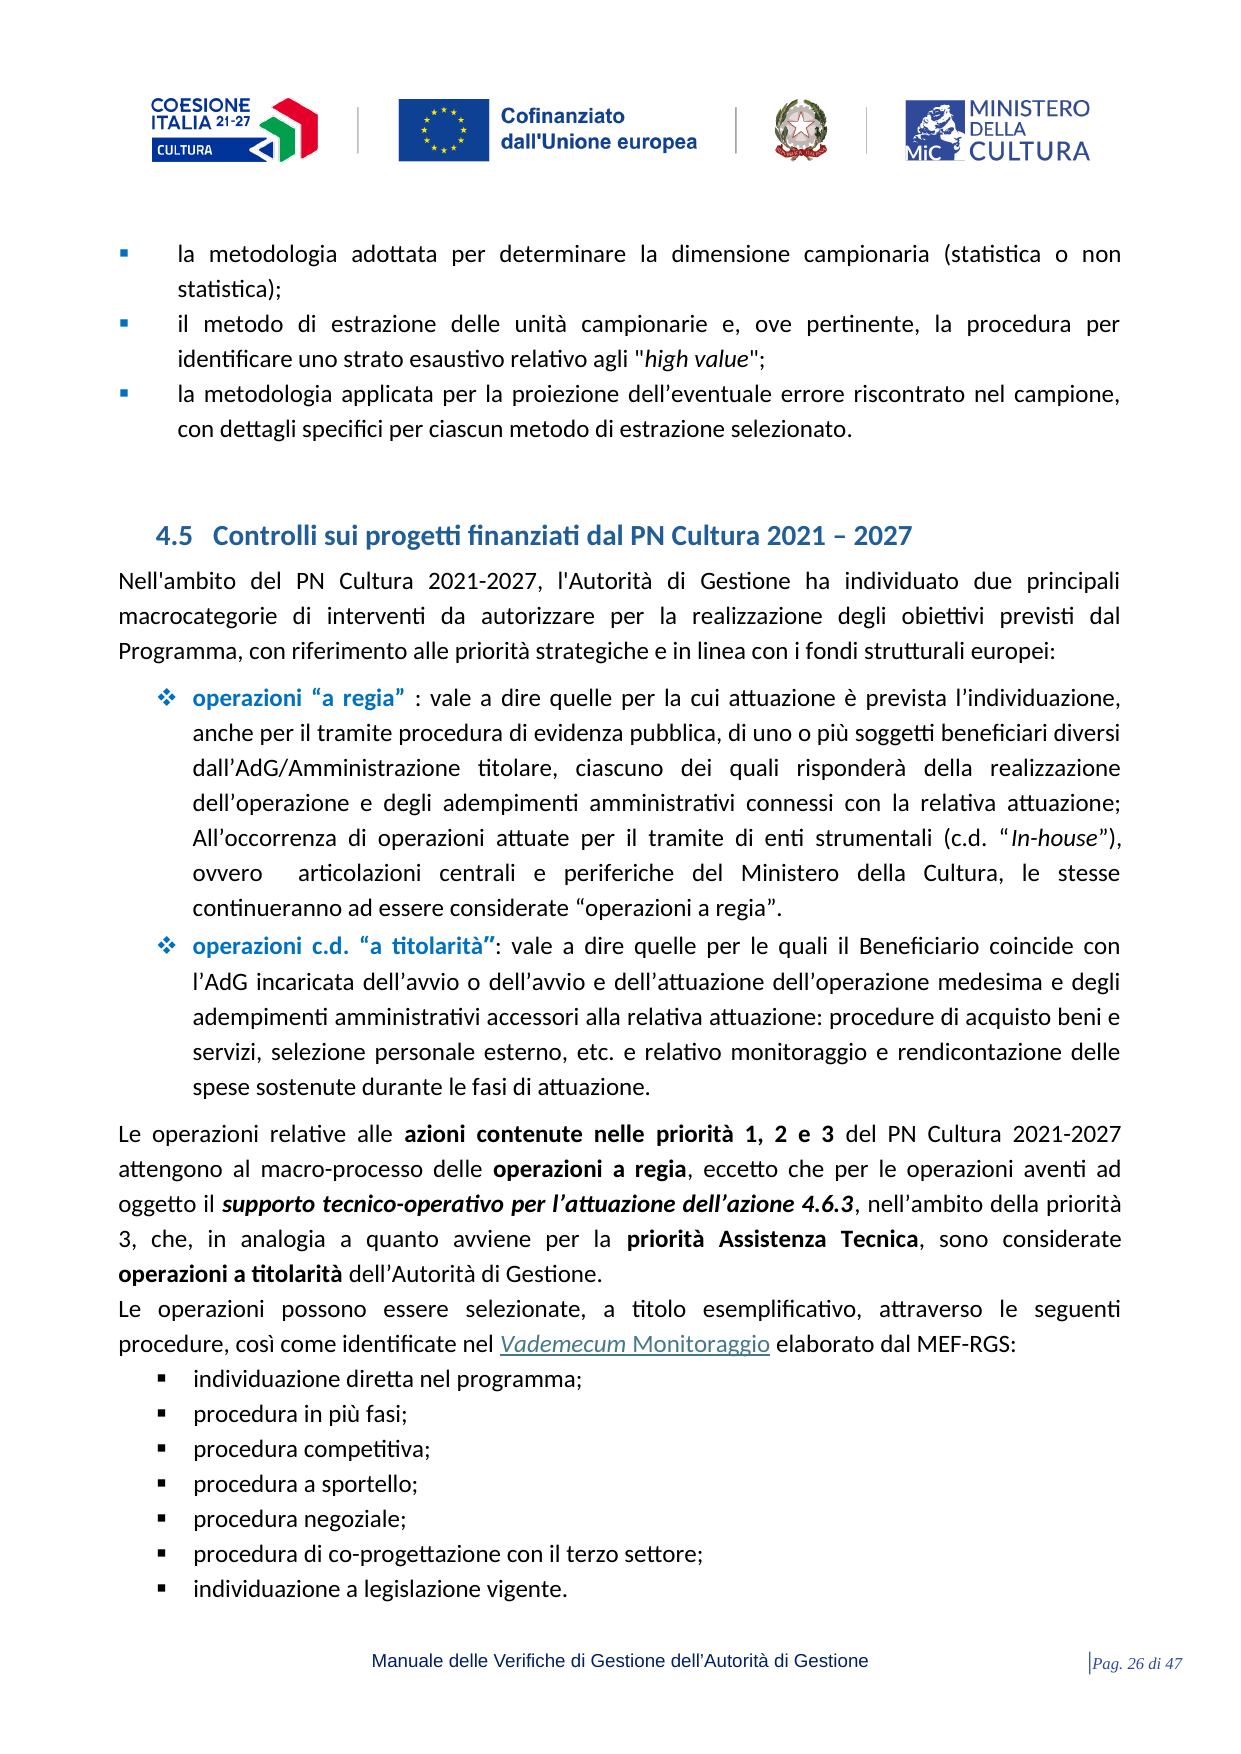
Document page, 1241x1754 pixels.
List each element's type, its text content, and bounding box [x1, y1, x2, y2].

list operazioni “a regia” : vale a dire quelle per la cui attuazione è prevista l’individuazione, anche per il tramite procedura di evidenza pubblica, di uno o più soggetti beneficiari diversi dall’AdG/Amministrazione titolare, ciascuno dei quali risponderà della realizzazione dell’operazione e degli adempimenti amministrativi connessi con la relativa attuazione; All’occorrenza di operazioni attuate per il tramite di enti strumentali (c.d. “In-house”), ovvero articolazioni centrali e periferiche del Ministero della Cultura, le stesse continueranno ad essere considerate “operazioni a regia”. [155, 682, 1122, 923]
list procedura negoziale; [156, 1503, 1122, 1534]
list il metodo di estrazione delle unità campionarie e, ove pertinente, la procedura per identificare uno strato esaustivo relativo agli "high value"; [118, 308, 1122, 374]
list la metodologia applicata per la proiezione dell’eventuale errore riscontrato nel campione, con dettagli specifici per ciascun metodo di estrazione selezionato. [118, 378, 1122, 444]
picture [118, 82, 1123, 181]
text Nell'ambito del PN Cultura 2021-2027, l'Autorità di Gestione ha individuato due principali macrocategorie di interventi da autorizzare per la realizzazione degli obiettivi previsti dal Programma, con riferimento alle priorità strategiche e in linea con i fondi strutturali europei: [118, 565, 1122, 665]
text Le operazioni possono essere selezionate, a titolo esemplificativo, attraverso le seguenti procedure, così come identificate nel Vademecum Monitoraggio elaborato dal MEF-RGS: [118, 1293, 1122, 1359]
list individuazione diretta nel programma; [156, 1363, 1122, 1394]
list procedura a sportello; [156, 1468, 1122, 1499]
list procedura di co-progettazione con il terzo settore; [156, 1538, 1122, 1569]
list procedura in più fasi; [156, 1398, 1122, 1429]
list individuazione a legislazione vigente. [156, 1573, 1122, 1604]
list procedura competitiva; [156, 1433, 1122, 1464]
subtitle Controlli sui progetti finanziati dal PN Cultura 2021 – 2027 [156, 517, 1122, 552]
list operazioni c.d. “a titolarità”: vale a dire quelle per le quali il Beneficiario coincide con l’AdG incaricata dell’avvio o dell’avvio e dell’attuazione dell’operazione medesima e degli adempimenti amministrativi accessori alla relativa attuazione: procedure di acquisto beni e servizi, selezione personale esterno, etc. e relativo monitoraggio e rendicontazione delle spese sostenute durante le fasi di attuazione. [155, 927, 1122, 1101]
text Le operazioni relative alle azioni contenute nelle priorità 1, 2 e 3 del PN Cultura 2021-2027 attengono al macro-processo delle operazioni a regia, eccetto che per le operazioni aventi ad oggetto il supporto tecnico-operativo per l’attuazione dell’azione 4.6.3, nell’ambito della priorità 3, che, in analogia a quanto avviene per la priorità Assistenza Tecnica, sono considerate operazioni a titolarità dell’Autorità di Gestione. [118, 1118, 1122, 1289]
list la metodologia adottata per determinare la dimensione campionaria (statistica o non statistica); [118, 238, 1122, 304]
